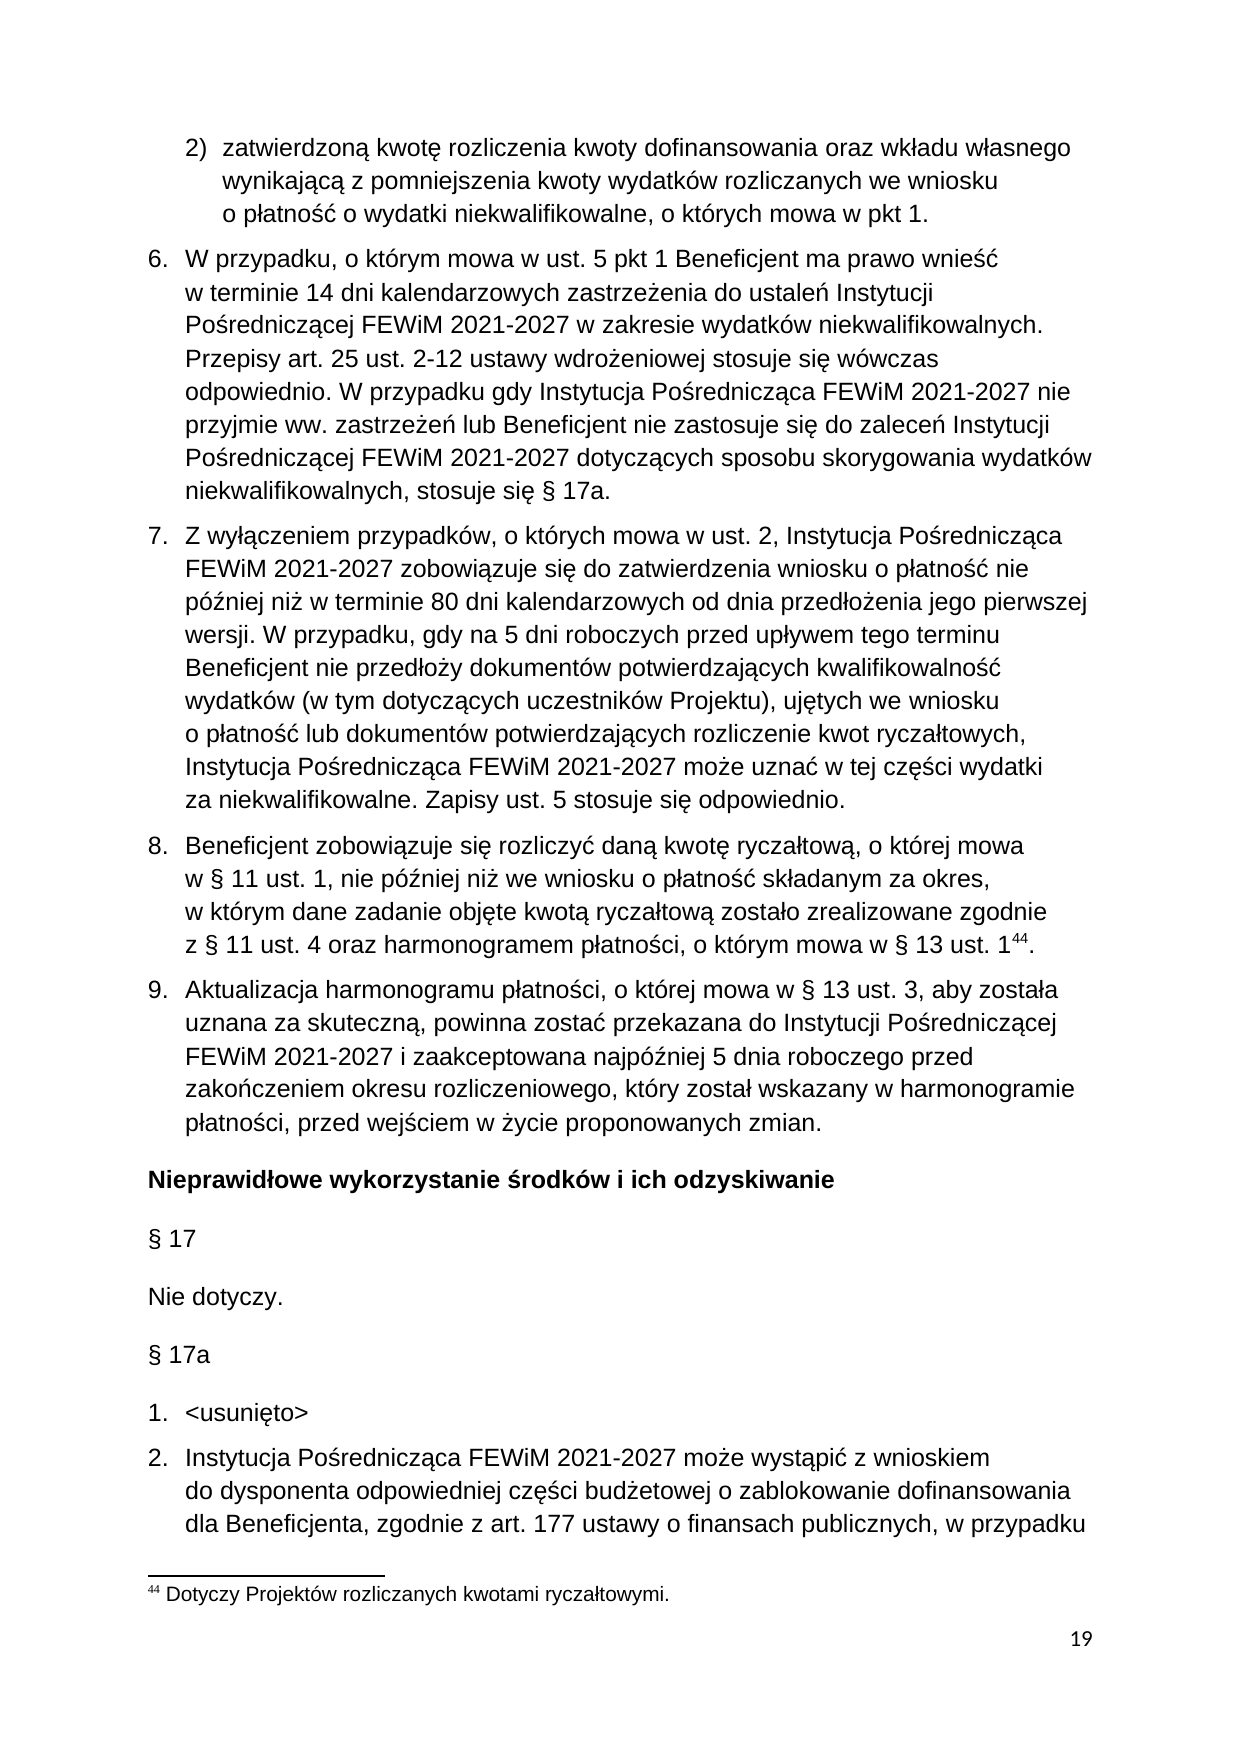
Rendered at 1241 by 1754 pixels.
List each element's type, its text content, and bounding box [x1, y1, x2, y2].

list Aktualizacja harmonogramu płatności, o której mowa w § 13 ust. 3, aby została uznana za skuteczną, powinna zostać przekazana do Instytucji Pośredniczącej FEWiM 2021-2027 i zaakceptowana najpóźniej 5 dnia roboczego przed zakończeniem okresu rozliczeniowego, który został wskazany w harmonogramie płatności, przed wejściem w życie proponowanych zmian. [148, 975, 1092, 1136]
text § 17 [148, 1223, 1092, 1252]
list Beneficjent zobowiązuje się rozliczyć daną kwotę ryczałtową, o której mowa w § 11 ust. 1, nie później niż we wniosku o płatność składanym za okres, w którym dane zadanie objęte kwotą ryczałtową zostało zrealizowane zgodnie z § 11 ust. 4 oraz harmonogramem płatności, o którym mowa w § 13 ust. 1. [148, 831, 1092, 959]
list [148, 1443, 1092, 1538]
text § 17a [148, 1339, 1092, 1368]
list <usunięto> [148, 1398, 1092, 1426]
list Z wyłączeniem przypadków, o których mowa w ust. 2, Instytucja Pośrednicząca FEWiM 2021-2027 zobowiązuje się do zatwierdzenia wniosku o płatność nie później niż w terminie 80 dni kalendarzowych od dnia przedłożenia jego pierwszej wersji. W przypadku, gdy na 5 dni roboczych przed upływem tego terminu Beneficjent nie przedłoży dokumentów potwierdzających kwalifikowalność wydatków (w tym dotyczących uczestników Projektu), ujętych we wniosku o płatność lub dokumentów potwierdzających rozliczenie kwot ryczałtowych, Instytucja Pośrednicząca FEWiM 2021-2027 może uznać w tej części wydatki za niekwalifikowalne. Zapisy ust. 5 stosuje się odpowiednio. [148, 521, 1092, 814]
list W przypadku, o którym mowa w ust. 5 pkt 1 Beneficjent ma prawo wnieść w terminie 14 dni kalendarzowych zastrzeżenia do ustaleń Instytucji Pośredniczącej FEWiM 2021-2027 w zakresie wydatków niekwalifikowalnych. Przepisy art. 25 ust. 2-12 ustawy wdrożeniowej stosuje się wówczas odpowiednio. W przypadku gdy Instytucja Pośrednicząca FEWiM 2021-2027 nie przyjmie ww. zastrzeżeń lub Beneficjent nie zastosuje się do zaleceń Instytucji Pośredniczącej FEWiM 2021-2027 dotyczących sposobu skorygowania wydatków niekwalifikowalnych, stosuje się § 17a. [148, 244, 1092, 504]
list Nie dotyczy. [148, 1282, 1092, 1310]
list zatwierdzoną kwotę rozliczenia kwoty dofinansowania oraz wkładu własnego wynikającą z pomniejszenia kwoty wydatków rozliczanych we wniosku o płatność o wydatki niekwalifikowalne, o których mowa w pkt 1. [185, 133, 1092, 228]
list Nieprawidłowe wykorzystanie środków i ich odzyskiwanie [148, 1166, 1092, 1194]
